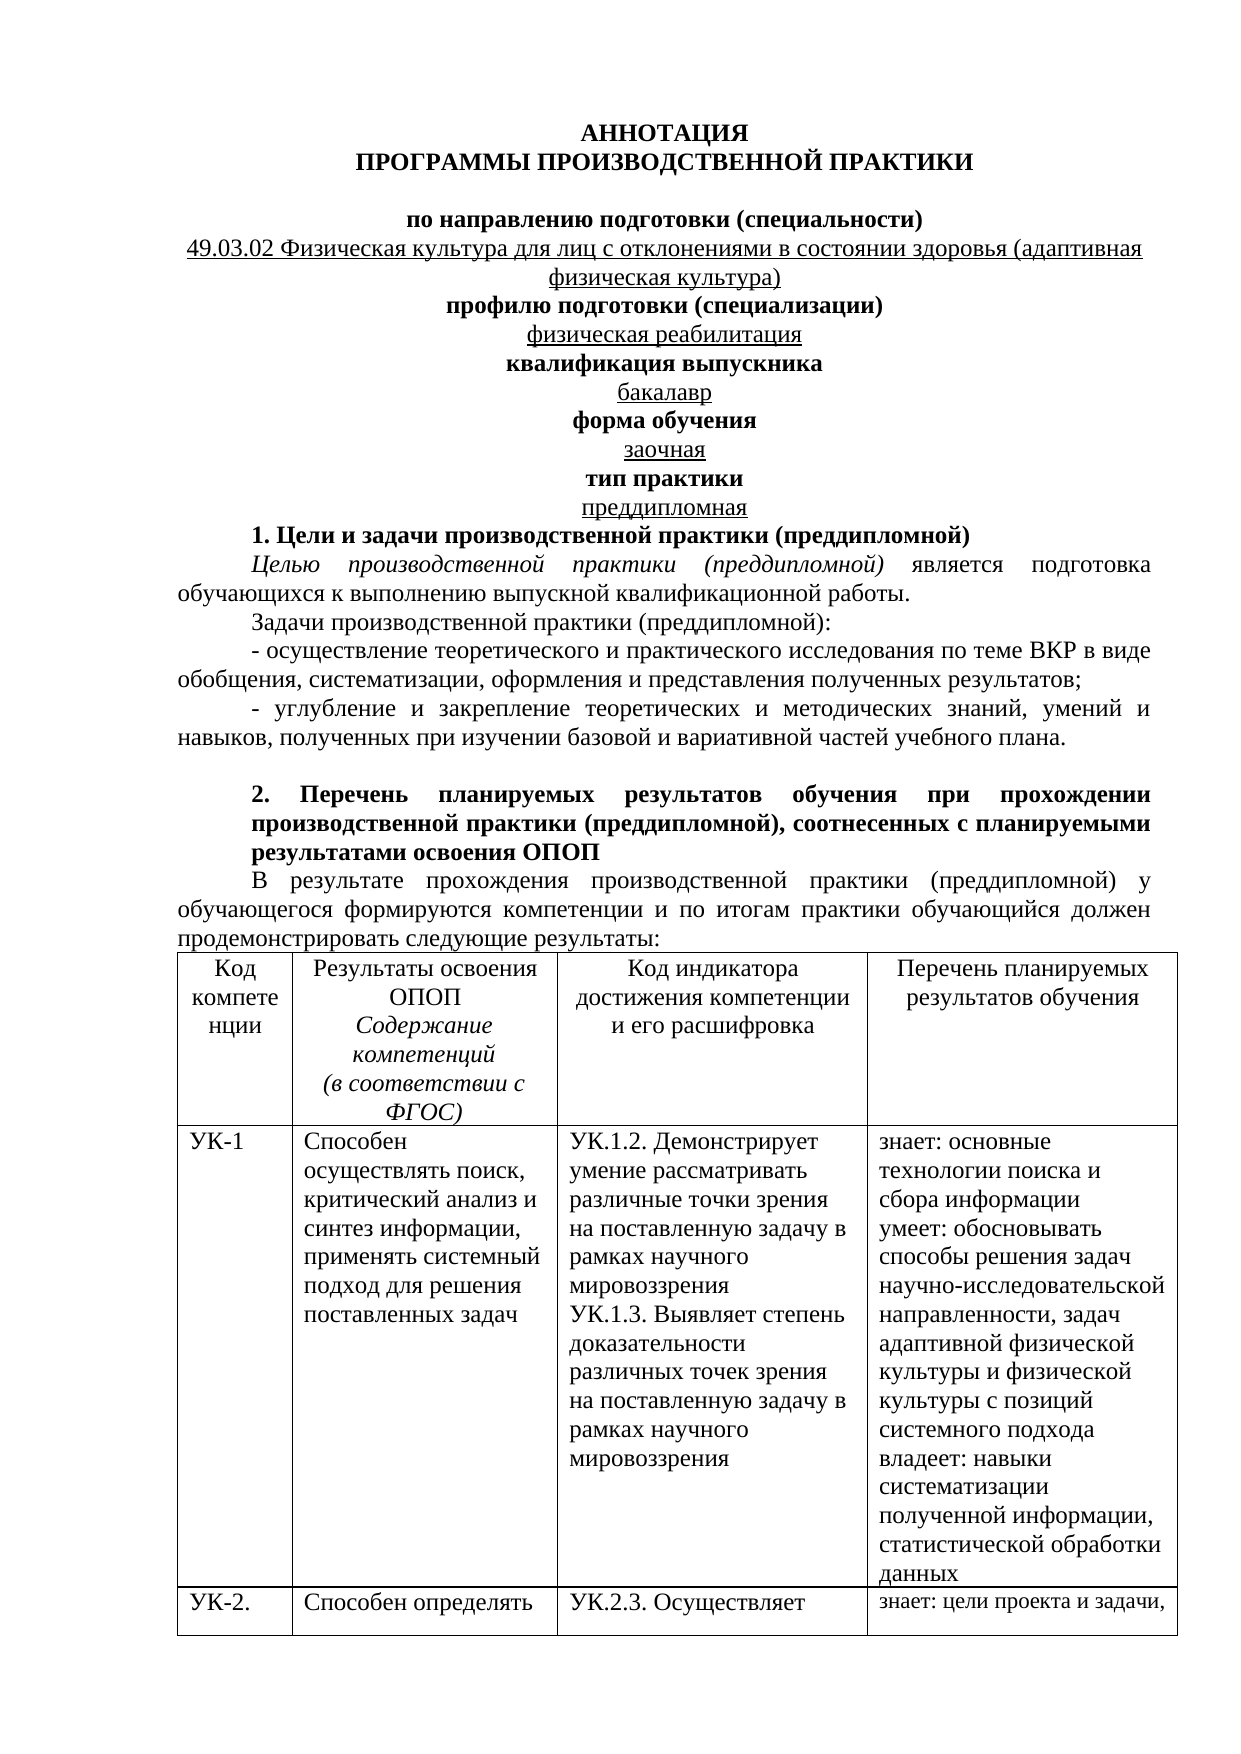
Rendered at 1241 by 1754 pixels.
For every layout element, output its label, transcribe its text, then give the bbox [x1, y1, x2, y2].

table_header Код компетенции [178, 953, 292, 1125]
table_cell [868, 1588, 1177, 1635]
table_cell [558, 1588, 867, 1635]
text Целью производственной практики (преддипломной) является подготовка обучающихся к выполнению выпускной квалификационной работы. [177, 549, 1152, 607]
text заочная [177, 434, 1152, 463]
table_cell УК-1 [178, 1126, 292, 1586]
text АННОТАЦИЯ [177, 118, 1152, 147]
text 2. Перечень планируемых результатов обучения при прохождении производственной практики (преддипломной), соотнесенных с планируемыми результатами освоения ОПОП [251, 779, 1152, 866]
text Задачи производственной практики (преддипломной): [177, 607, 1152, 636]
table_header Код индикатора достижения компетенции и его расшифровка [558, 953, 867, 1125]
table_cell Способен осуществлять поиск, критический анализ и синтез информации, применять системный подход для решения поставленных задач [293, 1126, 557, 1586]
text тип практики [177, 463, 1152, 492]
table_header Результаты освоения ОПОП Содержание компетенций (в соответствии с ФГОС) [293, 953, 557, 1125]
text - осуществление теоретического и практического исследования по теме ВКР в виде обобщения, систематизации, оформления и представления полученных результатов; [177, 636, 1152, 693]
text преддипломная [177, 492, 1152, 521]
table_cell знает: основные технологии поиска и сбора информации умеет: обосновывать способы решения задач научно-исследовательской направленности, задач адаптивной физической культуры и физической культуры с позиций системного подхода владеет: навыки систематизации полученной информации, статистической обработки данных [868, 1126, 1177, 1586]
text программЫ ПРОИЗВОДСТВЕННОЙ ПРАКТИКИ [177, 147, 1152, 176]
text - углубление и закрепление теоретических и методических знаний, умений и навыков, полученных при изучении базовой и вариативной частей учебного плана. [177, 693, 1152, 751]
table_cell УК-2. [178, 1588, 292, 1635]
text В результате прохождения производственной практики (преддипломной) у обучающегося формируются компетенции и по итогам практики обучающийся должен продемонстрировать следующие результаты: [177, 866, 1152, 952]
text форма обучения [177, 406, 1152, 434]
text 49.03.02 Физическая культура для лиц с отклонениями в состоянии здоровья (адаптивная физическая культура) [177, 233, 1152, 291]
text 1. Цели и задачи производственной практики (преддипломной) [251, 521, 1152, 549]
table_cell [293, 1588, 557, 1635]
text по направлению подготовки (специальности) [177, 204, 1152, 233]
text профилю подготовки (специализации) [177, 291, 1152, 319]
text квалификация выпускника [177, 348, 1152, 377]
table_header Перечень планируемых результатов обучения [868, 953, 1177, 1125]
text бакалавр [177, 377, 1152, 406]
text физическая реабилитация [177, 319, 1152, 348]
table_cell УК.1.2. Демонстрирует умение рассматривать различные точки зрения на поставленную задачу в рамках научного мировоззрения УК.1.3. Выявляет степень доказательности различных точек зрения на поставленную задачу в рамках научного мировоззрения [558, 1126, 867, 1586]
